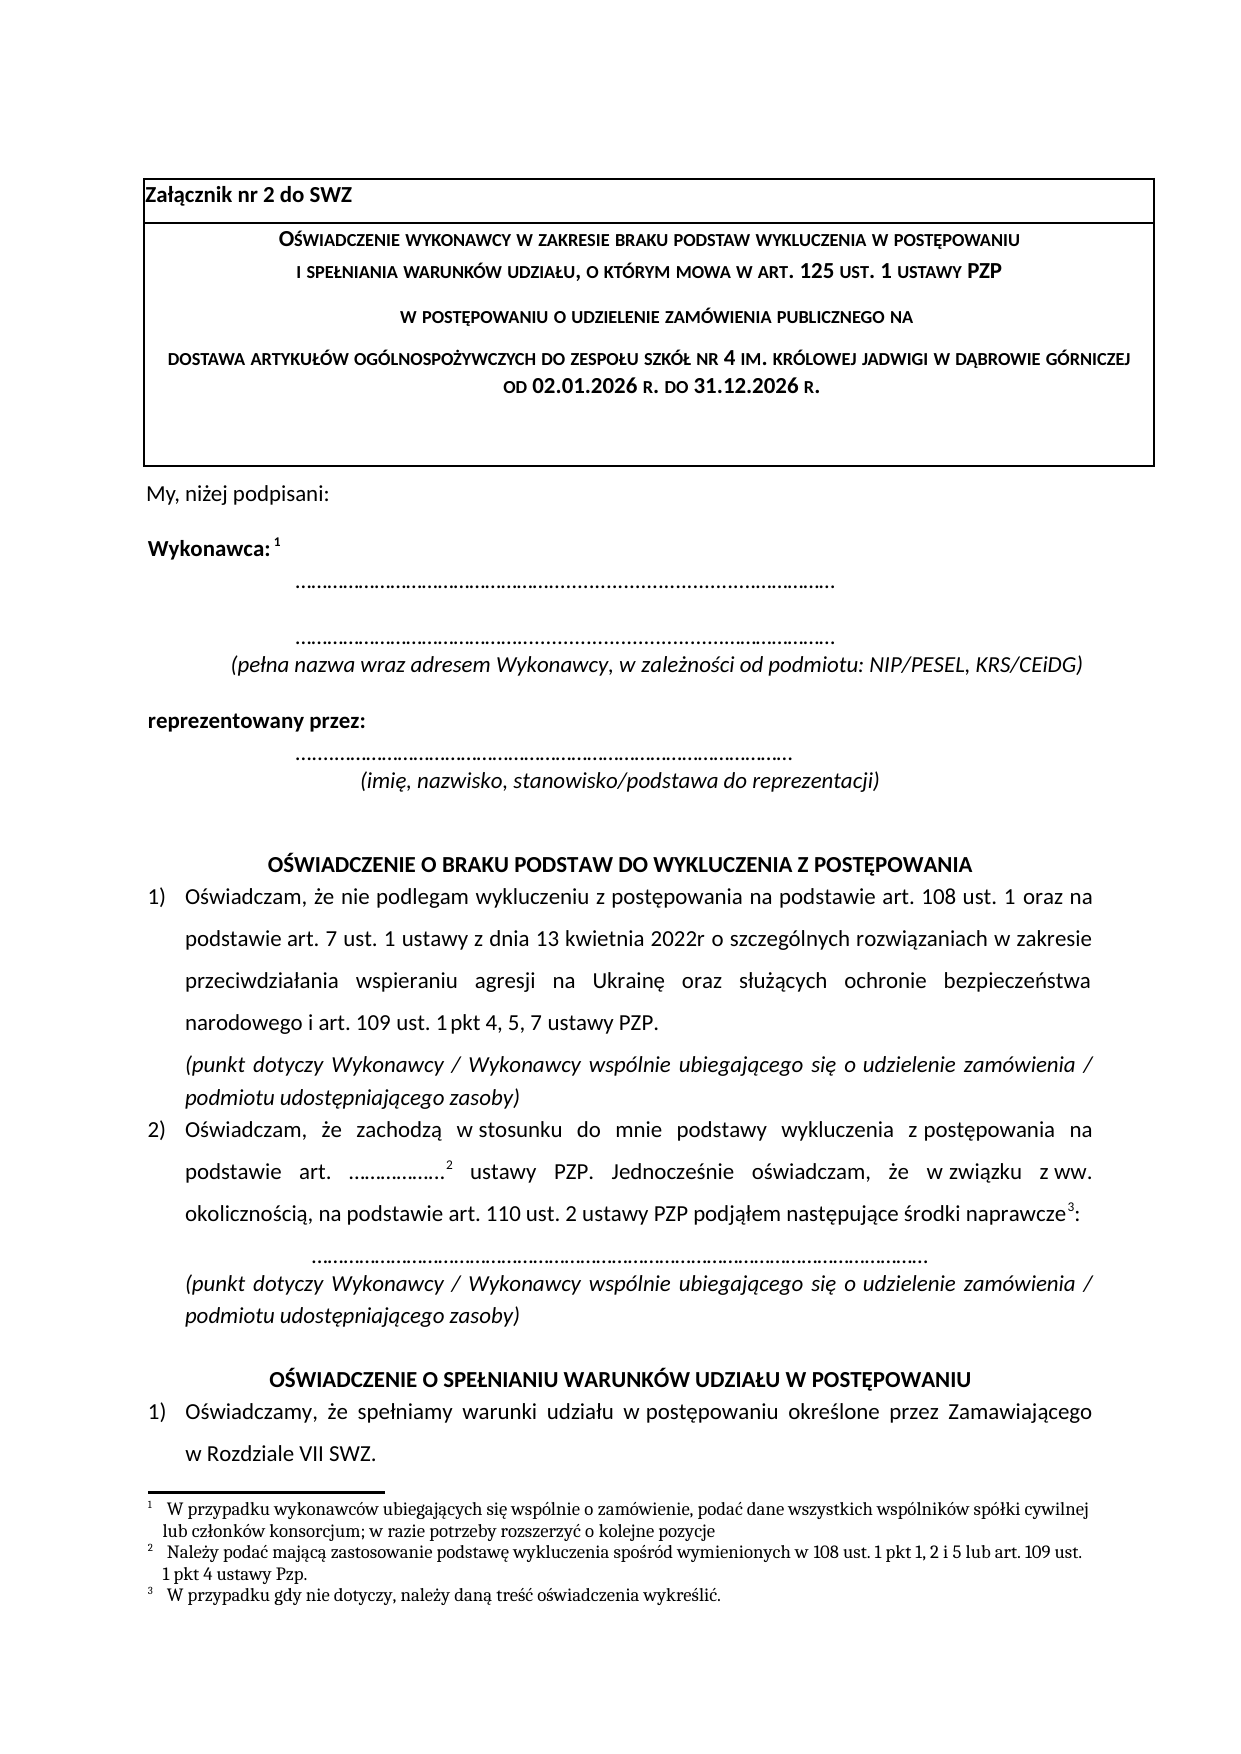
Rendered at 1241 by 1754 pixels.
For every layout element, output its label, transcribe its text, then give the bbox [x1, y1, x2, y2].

text (imię, nazwisko, stanowisko/podstawa do reprezentacji) [148, 766, 1093, 794]
text (punkt dotyczy Wykonawcy / Wykonawcy wspólnie ubiegającego się o udzielenie zamówienia / podmiotu udostępniającego zasoby) [185, 1050, 1093, 1111]
text OŚWIADCZENIE O BRAKU PODSTAW DO WYKLUCZENIA Z POSTĘPOWANIA [148, 850, 1093, 878]
list Oświadczamy, że spełniamy warunki udziału w postępowaniu określone przez Zamawiającego w Rozdziale VII SWZ. [148, 1397, 1093, 1467]
table_cell Oświadczenie wykonawcy w zakresie braku podstaw wykluczenia w postępowaniu i spełniania warunków udziału, o którym mowa w art. 125 ust. 1 ustawy PZP w postępowaniu o udzielenie zamówienia publicznego na dostawa artykułów ogólnospożywczych do zespołu szkół nr 4 im. królowej jadwigi w dąbrowie górniczej od 02.01.2026 r. do 31.12.2026 r. [145, 224, 1153, 465]
text (punkt dotyczy Wykonawcy / Wykonawcy wspólnie ubiegającego się o udzielenie zamówienia / podmiotu udostępniającego zasoby) [185, 1269, 1093, 1329]
text …....…………………………………………………………………………… [221, 738, 1093, 766]
text My, niżej podpisani: [146, 479, 1093, 507]
text ……………………………………....................................………………… [295, 622, 1093, 650]
list Oświadczam, że zachodzą w stosunku do mnie podstawy wykluczenia z postępowania na podstawie art. ……………... ustawy PZP. Jednocześnie oświadczam, że w związku z ww. okolicznością, na podstawie art. 110 ust. 2 ustawy PZP podjąłem następujące środki naprawcze: [147, 1115, 1093, 1227]
text (pełna nazwa wraz adresem Wykonawcy, w zależności od podmiotu: NIP/PESEL, KRS/CEiDG) [148, 650, 1093, 678]
text reprezentowany przez: [148, 706, 1093, 734]
list Oświadczam, że nie podlegam wykluczeniu z postępowania na podstawie art. 108 ust. 1 oraz na podstawie art. 7 ust. 1 ustawy z dnia 13 kwietnia 2022r o szczególnych rozwiązaniach w zakresie przeciwdziałania wspieraniu agresji na Ukrainę oraz służących ochronie bezpieczeństwa narodowego i art. 109 ust. 1 pkt 4, 5, 7 ustawy PZP. [147, 882, 1093, 1036]
text …………………………………………....................................…………… [295, 566, 1093, 594]
text Wykonawca: [148, 534, 1093, 562]
text OŚWIADCZENIE O SPEŁNIANIU WARUNKÓW UDZIAŁU W POSTĘPOWANIU [148, 1365, 1093, 1393]
text ……………………………………………………………………………………………………… [148, 1241, 1093, 1269]
table_header Załącznik nr 2 do SWZ [145, 180, 1153, 222]
